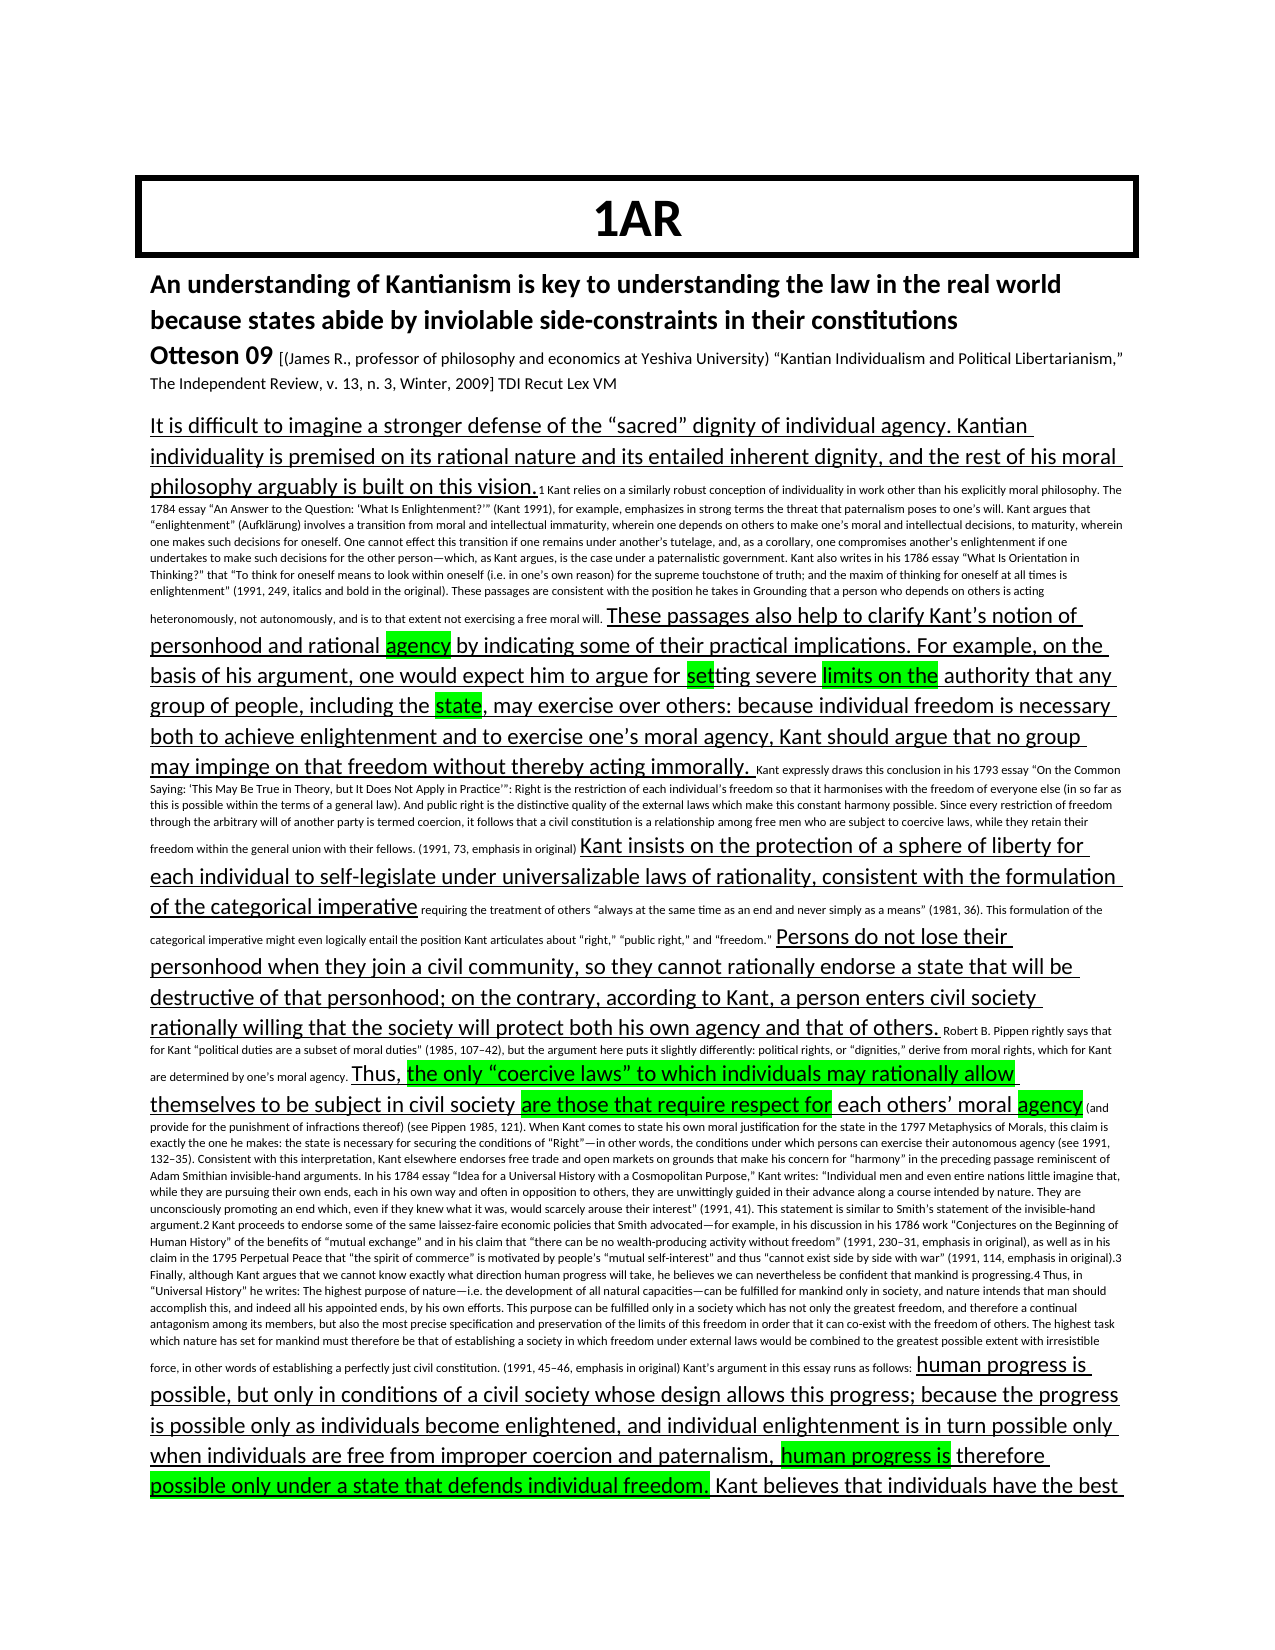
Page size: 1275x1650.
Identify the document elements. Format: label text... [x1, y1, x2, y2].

subtitle An understanding of Kantianism is key to understanding the law in the real world because states abide by inviolable side-constraints in their constitutions [150, 267, 1125, 336]
text Otteson 09 [(James R., professor of philosophy and economics at Yeshiva University) “Kantian Individualism and Political Libertarianism,” The Independent Review, v. 13, n. 3, Winter, 2009] TDI Recut Lex VM [150, 338, 1125, 393]
subtitle 1AR [142, 181, 1133, 252]
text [150, 412, 1125, 1499]
